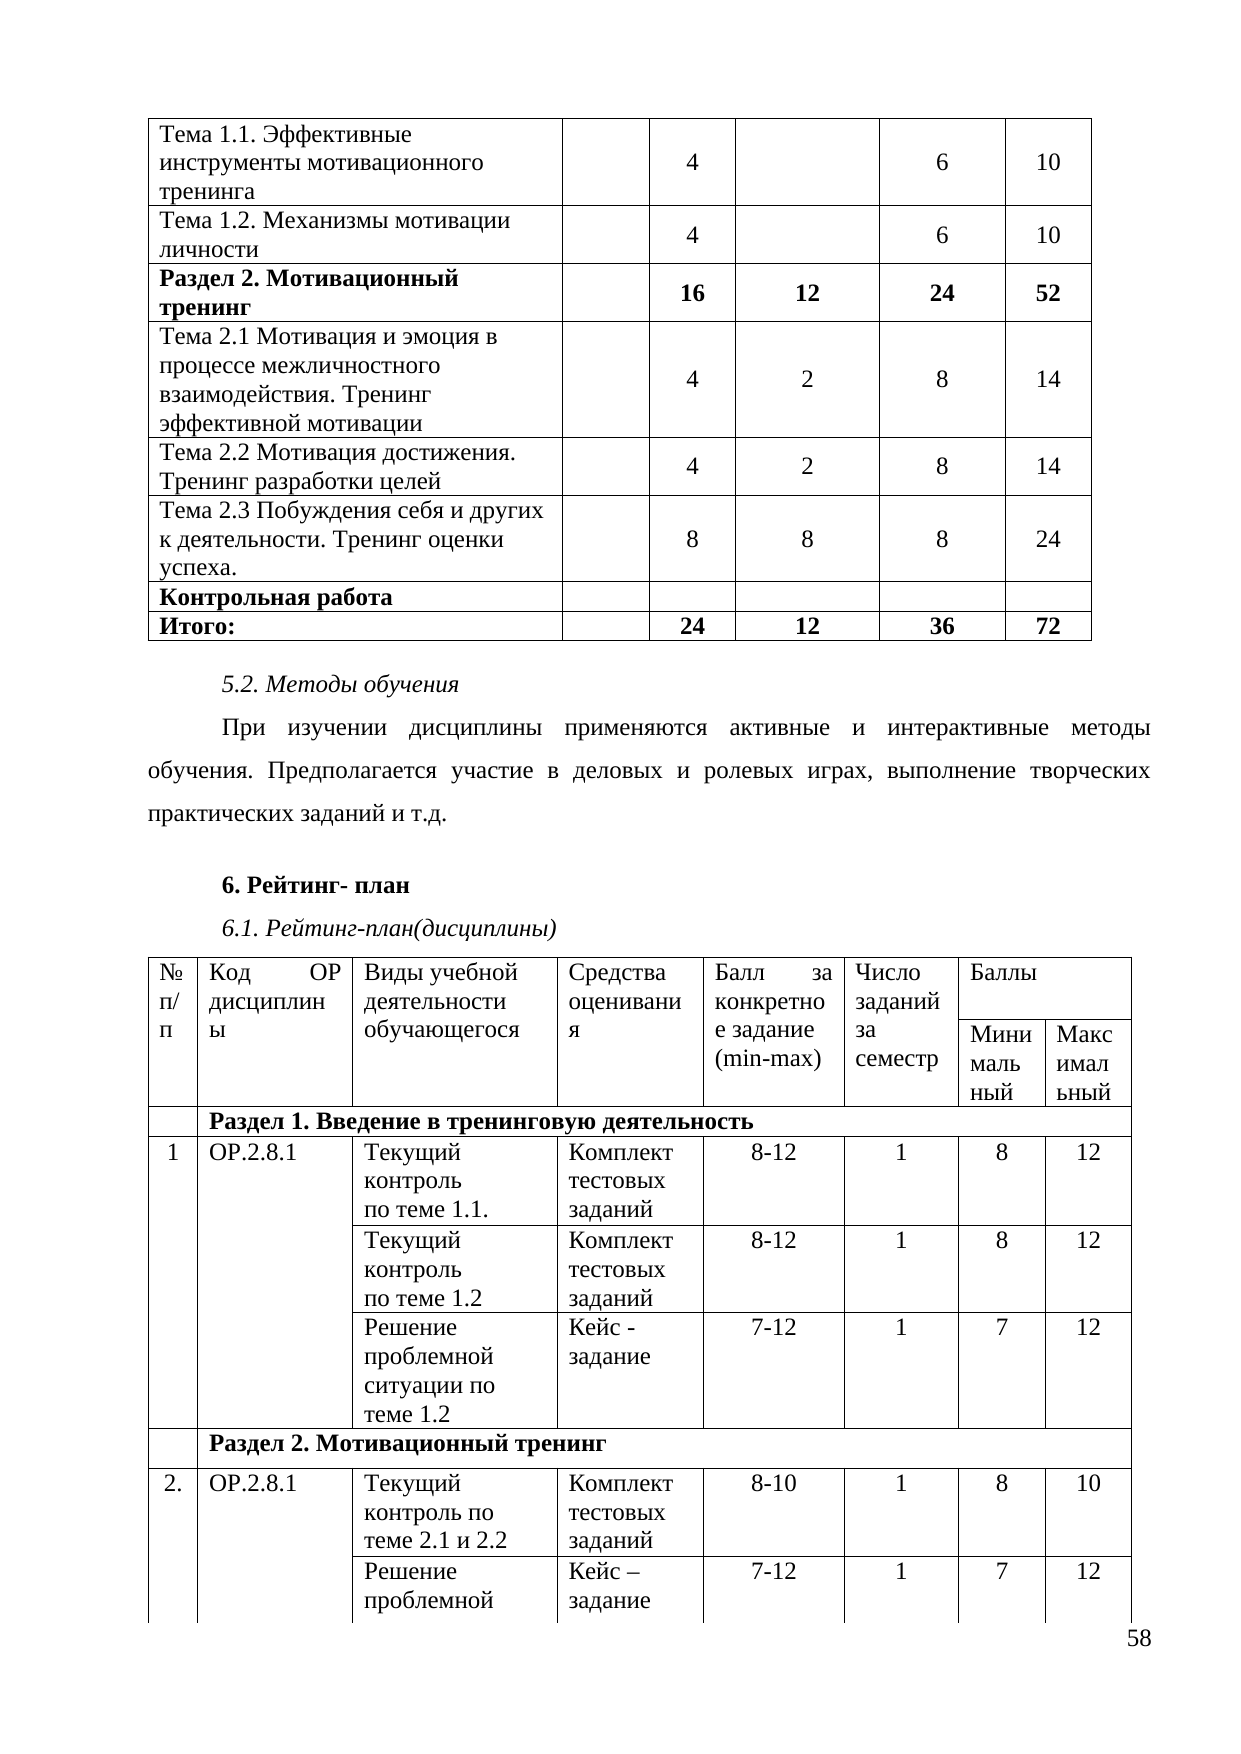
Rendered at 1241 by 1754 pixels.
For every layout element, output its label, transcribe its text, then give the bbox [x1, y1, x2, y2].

table_header № п/п [149, 958, 197, 1106]
table_cell [880, 582, 1005, 611]
table_cell [736, 206, 879, 263]
table_cell [149, 1429, 197, 1468]
table_cell Тема 2.2 Мотивация достижения. Тренинг разработки целей [149, 438, 562, 494]
table_cell Комплект тестовых заданий [558, 1469, 703, 1556]
table_cell 1 [845, 1226, 958, 1312]
table_cell Раздел 2. Мотивационный тренинг [149, 264, 562, 321]
table_cell 72 [1006, 612, 1091, 640]
table_cell 12 [736, 612, 879, 640]
table_cell 14 [1006, 322, 1091, 436]
table_cell [563, 496, 649, 581]
table_cell Кейс – задание [558, 1557, 703, 1623]
table_cell 14 [1006, 438, 1091, 494]
table_cell 8 [959, 1137, 1045, 1225]
table_cell 24 [650, 612, 735, 640]
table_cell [353, 1557, 557, 1623]
table_cell Текущий контроль по теме 1.1. [353, 1137, 557, 1225]
table_cell [563, 612, 649, 640]
table_header Код ОР дисциплины [198, 958, 352, 1106]
table_header Средства оценивания [558, 958, 703, 1106]
table_cell 4 [650, 119, 735, 205]
table_cell 8 [959, 1226, 1045, 1312]
table_cell Текущий контроль по теме 1.2 [353, 1226, 557, 1312]
table_cell 7 [959, 1557, 1045, 1623]
table_cell 4 [650, 322, 735, 436]
table_cell [650, 582, 735, 611]
table_cell Тема 1.2. Механизмы мотивации личности [149, 206, 562, 263]
table_cell 8-10 [704, 1469, 844, 1556]
table_cell 2 [736, 322, 879, 436]
text 5.2. Методы обучения [148, 669, 1152, 698]
table_cell 8 [736, 496, 879, 581]
table_cell 16 [650, 264, 735, 321]
table_cell Итого: [149, 612, 562, 640]
table_cell [563, 119, 649, 205]
table_header Баллы [959, 958, 1131, 1019]
table_cell 12 [1046, 1313, 1131, 1427]
table_cell 52 [1006, 264, 1091, 321]
table_header Виды учебной деятельности обучающегося [353, 958, 557, 1106]
table_cell Тема 2.1 Мотивация и эмоция в процессе межличностного взаимодействия. Тренинг эффективной мотивации [149, 322, 562, 436]
table_cell Текущий контроль по теме 2.1 и 2.2 [353, 1469, 557, 1556]
table_cell 8-12 [704, 1226, 844, 1312]
table_cell Комплект тестовых заданий [558, 1137, 703, 1225]
table_cell 1 [845, 1313, 958, 1427]
table_cell Контрольная работа [149, 582, 562, 611]
table_cell Решение проблемной ситуации по теме 1.2 [353, 1313, 557, 1427]
table_cell 4 [650, 438, 735, 494]
table_cell 24 [1006, 496, 1091, 581]
table_cell Раздел 1. Введение в тренинговую деятельность [198, 1107, 1131, 1136]
table_cell [149, 1107, 197, 1136]
table_header Число заданий за семестр [845, 958, 958, 1106]
table_cell [563, 264, 649, 321]
table_cell 7 [959, 1313, 1045, 1427]
table_cell [1006, 582, 1091, 611]
table_cell [736, 582, 879, 611]
table_cell 4 [650, 206, 735, 263]
table_cell [563, 322, 649, 436]
table_cell 10 [1006, 206, 1091, 263]
table_cell 36 [880, 612, 1005, 640]
table_cell 8 [650, 496, 735, 581]
table_cell 2. [149, 1469, 197, 1623]
table_cell 12 [1046, 1137, 1131, 1225]
table_cell 8 [880, 496, 1005, 581]
table_cell Тема 2.3 Побуждения себя и других к деятельности. Тренинг оценки успеха. [149, 496, 562, 581]
table_header Балл за конкретное задание (min-max) [704, 958, 844, 1106]
table_cell [736, 119, 879, 205]
table_cell ОР.2.8.1 [198, 1137, 352, 1427]
table_cell 8 [880, 322, 1005, 436]
table_cell Минимальный [959, 1020, 1045, 1106]
table_cell 10 [1046, 1469, 1131, 1556]
table_cell Раздел 2. Мотивационный тренинг [198, 1429, 1131, 1468]
table_cell [563, 582, 649, 611]
table_cell 24 [880, 264, 1005, 321]
table_cell [563, 438, 649, 494]
table_cell 1 [845, 1469, 958, 1556]
text При изучении дисциплины применяются активные и интерактивные методы обучения. Предполагается участие в деловых и ролевых играх, выполнение творческих практических заданий и т.д. [148, 712, 1152, 827]
table_cell 12 [1046, 1557, 1131, 1623]
table_cell 10 [1006, 119, 1091, 205]
table_cell 7-12 [704, 1313, 844, 1427]
text 6. Рейтинг- план [148, 870, 1152, 899]
table_cell 8 [959, 1469, 1045, 1556]
table_cell 2 [736, 438, 879, 494]
text 6.1. Рейтинг-план(дисциплины) [148, 913, 1152, 942]
table_cell 1 [845, 1137, 958, 1225]
table_cell [563, 206, 649, 263]
table_cell 1 [149, 1137, 197, 1427]
table_cell 6 [880, 119, 1005, 205]
table_cell 8-12 [704, 1137, 844, 1225]
table_cell 6 [880, 206, 1005, 263]
table_cell Тема 1.1. Эффективные инструменты мотивационного тренинга [149, 119, 562, 205]
table_cell 12 [1046, 1226, 1131, 1312]
table_cell 1 [845, 1557, 958, 1623]
table_cell 7-12 [704, 1557, 844, 1623]
table_cell Кейс - задание [558, 1313, 703, 1427]
table_cell Максимальный [1046, 1020, 1131, 1106]
table_cell 12 [736, 264, 879, 321]
table_cell Комплект тестовых заданий [558, 1226, 703, 1312]
table_cell ОР.2.8.1 [198, 1469, 352, 1623]
table_cell 8 [880, 438, 1005, 494]
